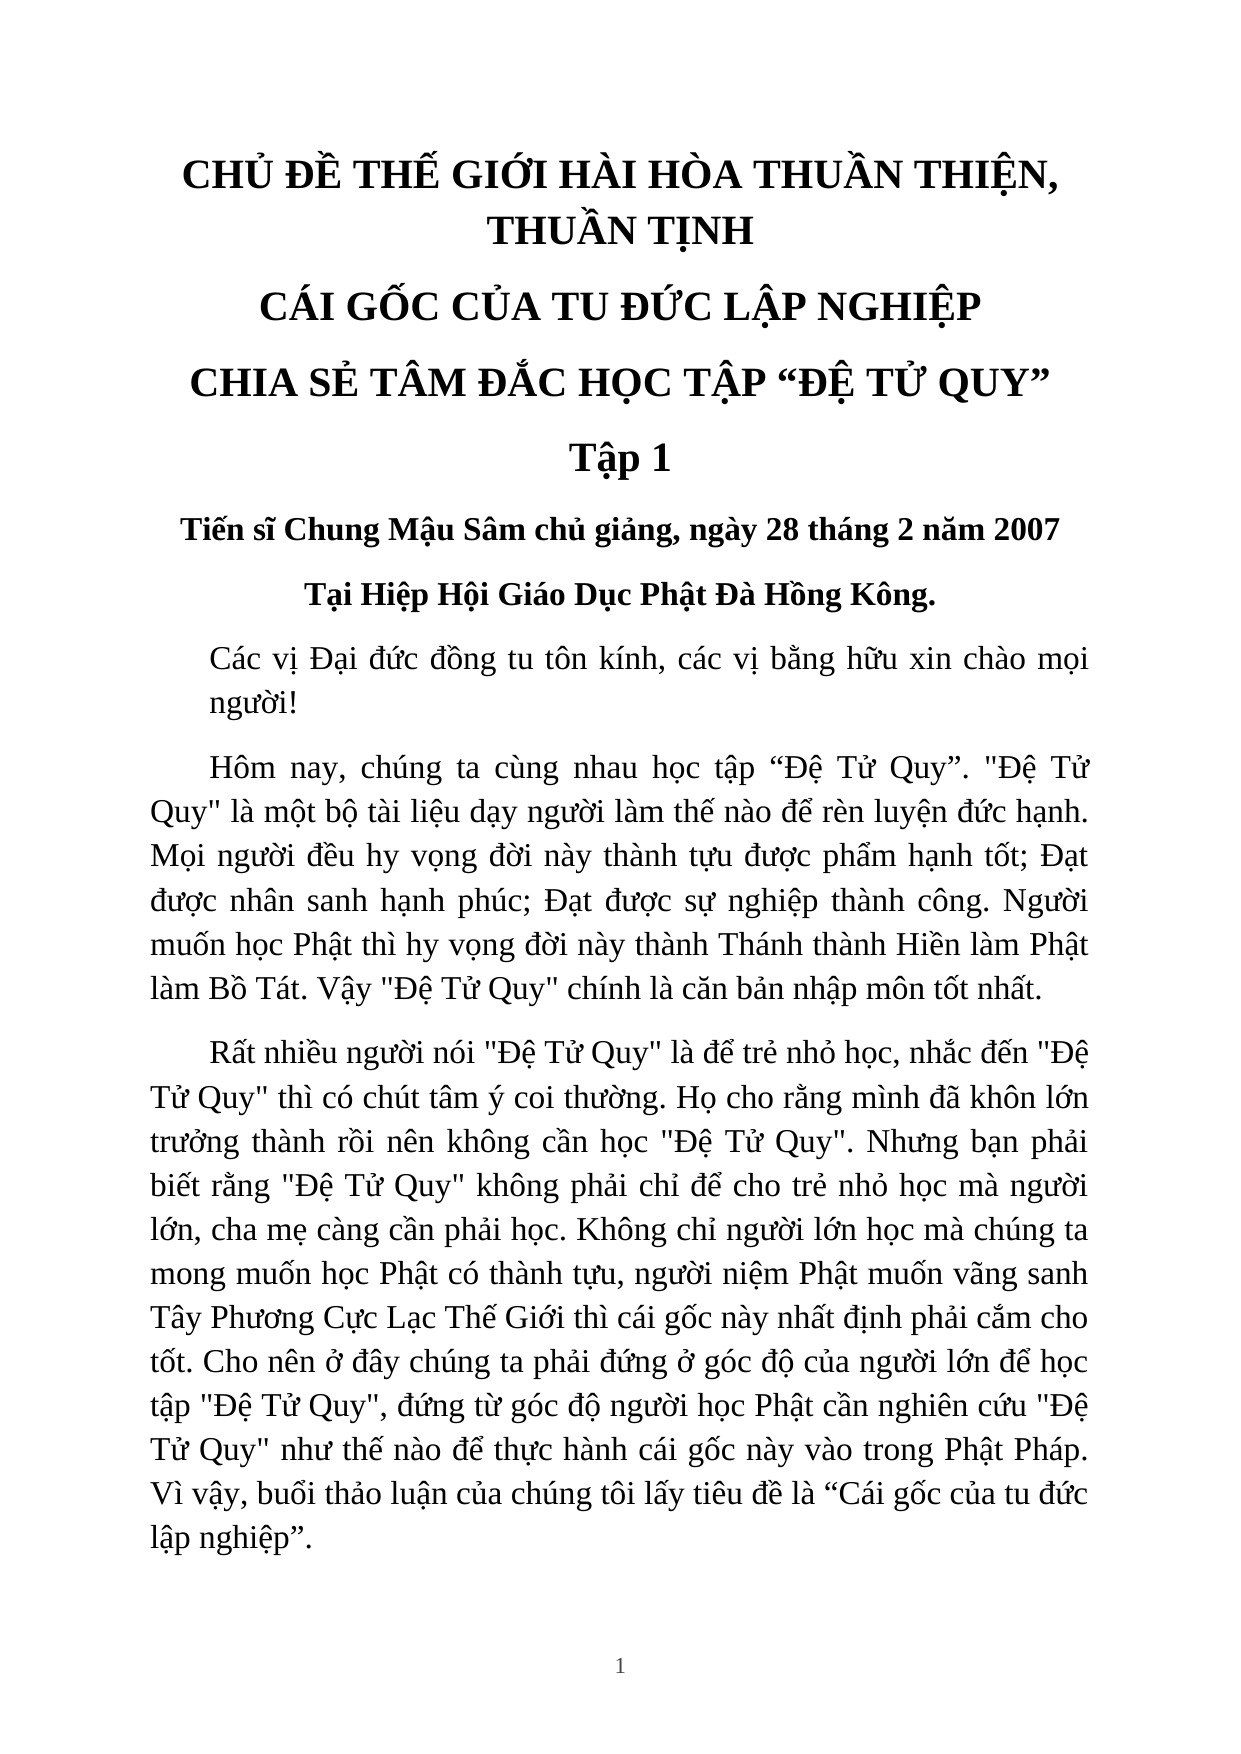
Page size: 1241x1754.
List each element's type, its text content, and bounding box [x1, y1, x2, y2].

text CHIA SẺ TÂM ĐẮC HỌC TẬP “ĐỆ TỬ QUY” [150, 357, 1090, 405]
text CHỦ ĐỀ THẾ GIỚI HÀI HÒA THUẦN THIỆN, THUẦN TỊNH [150, 150, 1090, 253]
text Các vị Đại đức đồng tu tôn kính, các vị bằng hữu xin chào mọi người! [209, 639, 1090, 721]
text Tập 1 [150, 433, 1090, 481]
text Hôm nay, chúng ta cùng nhau học tập “Đệ Tử Quy”. "Đệ Tử Quy" là một bộ tài liệu dạy người làm thế nào để rèn luyện đức hạnh. Mọi người đều hy vọng đời này thành tựu được phẩm hạnh tốt; Đạt được nhân sanh hạnh phúc; Đạt được sự nghiệp thành công. Người muốn học Phật thì hy vọng đời này thành Thánh thành Hiền làm Phật làm Bồ Tát. Vậy "Đệ Tử Quy" chính là căn bản nhập môn tốt nhất. [150, 748, 1090, 1006]
text Rất nhiều người nói "Đệ Tử Quy" là để trẻ nhỏ học, nhắc đến "Đệ Tử Quy" thì có chút tâm ý coi thường. Họ cho rằng mình đã khôn lớn trưởng thành rồi nên không cần học "Đệ Tử Quy". Nhưng bạn phải biết rằng "Đệ Tử Quy" không phải chỉ để cho trẻ nhỏ học mà người lớn, cha mẹ càng cần phải học. Không chỉ người lớn học mà chúng ta mong muốn học Phật có thành tựu, người niệm Phật muốn vãng sanh Tây Phương Cực Lạc Thế Giới thì cái gốc này nhất định phải cắm cho tốt. Cho nên ở đây chúng ta phải đứng ở góc độ của người lớn để học tập "Đệ Tử Quy", đứng từ góc độ người học Phật cần nghiên cứu "Đệ Tử Quy" như thế nào để thực hành cái gốc này vào trong Phật Pháp. Vì vậy, buổi thảo luận của chúng tôi lấy tiêu đề là “Cái gốc của tu đức lập nghiệp”. [150, 1033, 1090, 1556]
text Tiến sĩ Chung Mậu Sâm chủ giảng, ngày 28 tháng 2 năm 2007 [150, 509, 1090, 547]
text Tại Hiệp Hội Giáo Dục Phật Đà Hồng Kông. [150, 574, 1090, 612]
text CÁI GỐC CỦA TU ĐỨC LẬP NGHIỆP [150, 281, 1090, 329]
